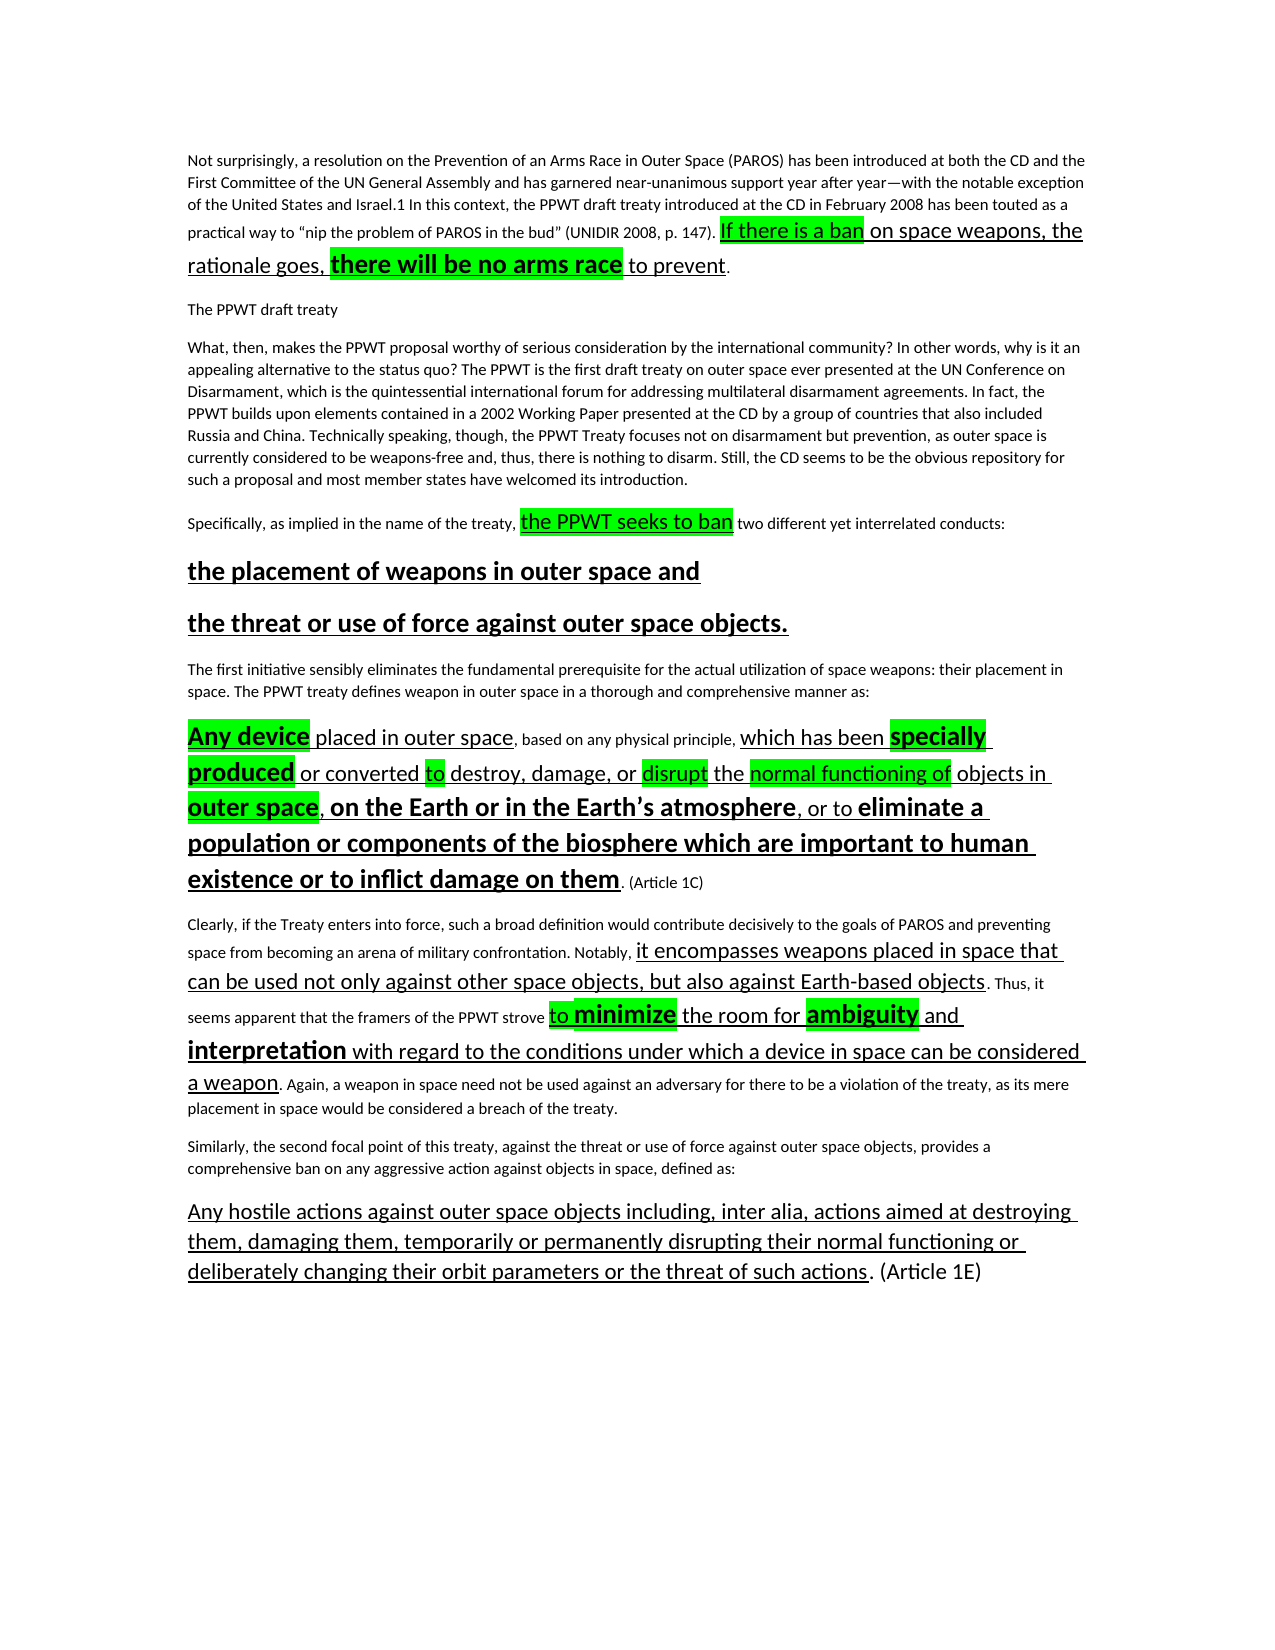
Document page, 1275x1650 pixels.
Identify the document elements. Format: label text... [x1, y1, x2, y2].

text The first initiative sensibly eliminates the fundamental prerequisite for the actual utilization of space weapons: their placement in space. The PPWT treaty defines weapon in outer space in a thorough and comprehensive manner as: [187, 659, 1087, 701]
text Similarly, the second focal point of this treaty, against the threat or use of force against outer space objects, provides a comprehensive ban on any aggressive action against objects in space, defined as: [187, 1136, 1087, 1179]
text Any hostile actions against outer space objects including, inter alia, actions aimed at destroying them, damaging them, temporarily or permanently disrupting their normal functioning or deliberately changing their orbit parameters or the threat of such actions. (Article 1E) [187, 1197, 1087, 1285]
text Not surprisingly, a resolution on the Prevention of an Arms Race in Outer Space (PAROS) has been introduced at both the CD and the First Committee of the UN General Assembly and has garnered near-unanimous support year after year—with the notable exception of the United States and Israel.1 In this context, the PPWT draft treaty introduced at the CD in February 2008 has been touted as a practical way to “nip the problem of PAROS in the bud” (UNIDIR 2008, p. 147). If there is a ban on space weapons, the rationale goes, there will be no arms race to prevent. [187, 150, 1087, 280]
text The PPWT draft treaty [187, 299, 1087, 319]
text Any device placed in outer space, based on any physical principle, which has been specially produced or converted to destroy, damage, or disrupt the normal functioning of objects in outer space, on the Earth or in the Earth’s atmosphere, or to eliminate a population or components of the biosphere which are important to human existence or to inflict damage on them. (Article 1C) [187, 719, 1087, 895]
text the placement of weapons in outer space and [187, 554, 1087, 587]
text Specifically, as implied in the name of the treaty, the PPWT seeks to ban two different yet interrelated conducts: [187, 507, 1087, 536]
text Clearly, if the Treaty enters into force, such a broad definition would contribute decisively to the goals of PAROS and preventing space from becoming an arena of military confrontation. Notably, it encompasses weapons placed in space that can be used not only against other space objects, but also against Earth-based objects. Thus, it seems apparent that the framers of the PPWT strove to minimize the room for ambiguity and interpretation with regard to the conditions under which a device in space can be considered a weapon. Again, a weapon in space need not be used against an adversary for there to be a violation of the treaty, as its mere placement in space would be considered a breach of the treaty. [187, 914, 1087, 1118]
text What, then, makes the PPWT proposal worthy of serious consideration by the international community? In other words, why is it an appealing alternative to the status quo? The PPWT is the first draft treaty on outer space ever presented at the UN Conference on Disarmament, which is the quintessential international forum for addressing multilateral disarmament agreements. In fact, the PPWT builds upon elements contained in a 2002 Working Paper presented at the CD by a group of countries that also included Russia and China. Technically speaking, though, the PPWT Treaty focuses not on disarmament but prevention, as outer space is currently considered to be weapons-free and, thus, there is nothing to disarm. Still, the CD seems to be the obvious repository for such a proposal and most member states have welcomed its introduction. [187, 338, 1087, 489]
text the threat or use of force against outer space objects. [187, 607, 1087, 640]
